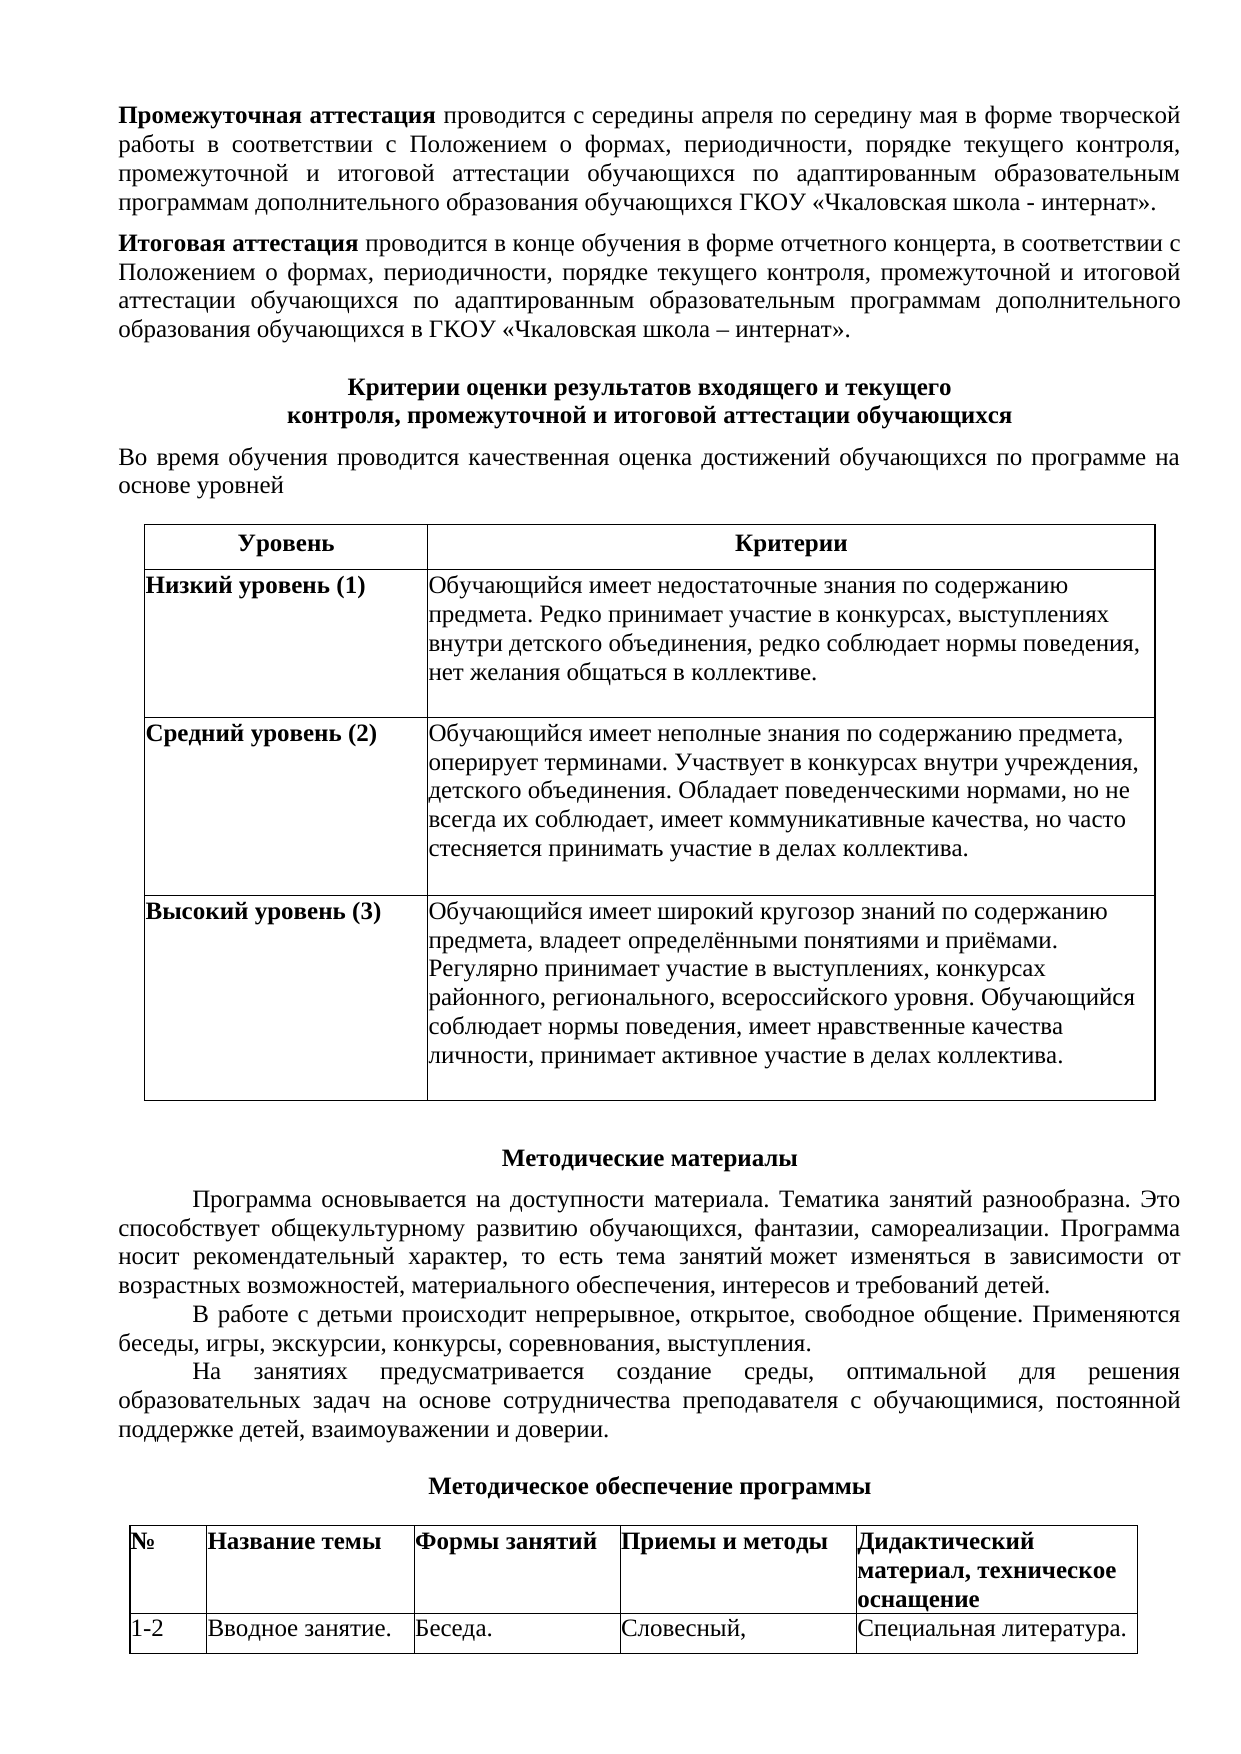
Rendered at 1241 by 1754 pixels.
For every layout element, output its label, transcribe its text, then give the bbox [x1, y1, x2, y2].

text На занятиях предусматривается создание среды, оптимальной для решения образовательных задач на основе сотрудничества преподавателя с обучающимися, постоянной поддержке детей, взаимоуважении и доверии. [118, 1356, 1181, 1443]
table_header Название темы [207, 1526, 414, 1612]
table_cell Высокий уровень (3) [145, 896, 427, 1100]
table_cell Низкий уровень (1) [145, 570, 427, 717]
table_cell Обучающийся имеет недостаточные знания по содержанию предмета. Редко принимает участие в конкурсах, выступлениях внутри детского объединения, редко соблюдает нормы поведения, нет желания общаться в коллективе. [428, 570, 1154, 717]
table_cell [207, 1614, 414, 1652]
text Методические материалы [118, 1143, 1181, 1171]
table_header Формы занятий [415, 1526, 620, 1612]
table_cell 1-2 [131, 1614, 206, 1652]
text Во время обучения проводится качественная оценка достижений обучающихся по программе на основе уровней [118, 442, 1181, 499]
text В работе с детьми происходит непрерывное, открытое, свободное общение. Применяются беседы, игры, экскурсии, конкурсы, соревнования, выступления. [118, 1299, 1181, 1356]
text Итоговая аттестация проводится в конце обучения в форме отчетного концерта, в соответствии с Положением о формах, периодичности, порядке текущего контроля, промежуточной и итоговой аттестации обучающихся по адаптированным образовательным программам дополнительного образования обучающихся в ГКОУ «Чкаловская школа – интернат». [118, 228, 1181, 343]
table_cell Обучающийся имеет широкий кругозор знаний по содержанию предмета, владеет определёнными понятиями и приёмами. Регулярно принимает участие в выступлениях, конкурсах районного, регионального, всероссийского уровня. Обучающийся соблюдает нормы поведения, имеет нравственные качества личности, принимает активное участие в делах коллектива. [428, 896, 1154, 1100]
table_header Уровень [145, 525, 427, 569]
text Промежуточная аттестация проводится с середины апреля по середину мая в форме творческой работы в соответствии с Положением о формах, периодичности, порядке текущего контроля, промежуточной и итоговой аттестации обучающихся по адаптированным образовательным программам дополнительного образования обучающихся ГКОУ «Чкаловская школа - интернат». [118, 100, 1181, 215]
table_cell Средний уровень (2) [145, 718, 427, 895]
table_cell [621, 1614, 856, 1652]
table_header № [131, 1526, 206, 1612]
text Программа основывается на доступности материала. Тематика занятий разнообразна. Это способствует общекультурному развитию обучающихся, фантазии, самореализации. Программа носит рекомендательный характер, то есть тема занятий может изменяться в зависимости от возрастных возможностей, материального обеспечения, интересов и требований детей. [118, 1184, 1181, 1299]
table_header Критерии [428, 525, 1154, 569]
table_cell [415, 1614, 620, 1652]
table_header Дидактический материал, техническое оснащение [857, 1526, 1137, 1612]
text Методическое обеспечение программы [118, 1471, 1181, 1500]
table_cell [857, 1614, 1137, 1652]
table_header Приемы и методы [621, 1526, 856, 1612]
table_cell Обучающийся имеет неполные знания по содержанию предмета, оперирует терминами. Участвует в конкурсах внутри учреждения, детского объединения. Обладает поведенческими нормами, но не всегда их соблюдает, имеет коммуникативные качества, но часто стесняется принимать участие в делах коллектива. [428, 718, 1154, 895]
text Критерии оценки результатов входящего и текущего контроля, промежуточной и итоговой аттестации обучающихся [118, 372, 1181, 429]
